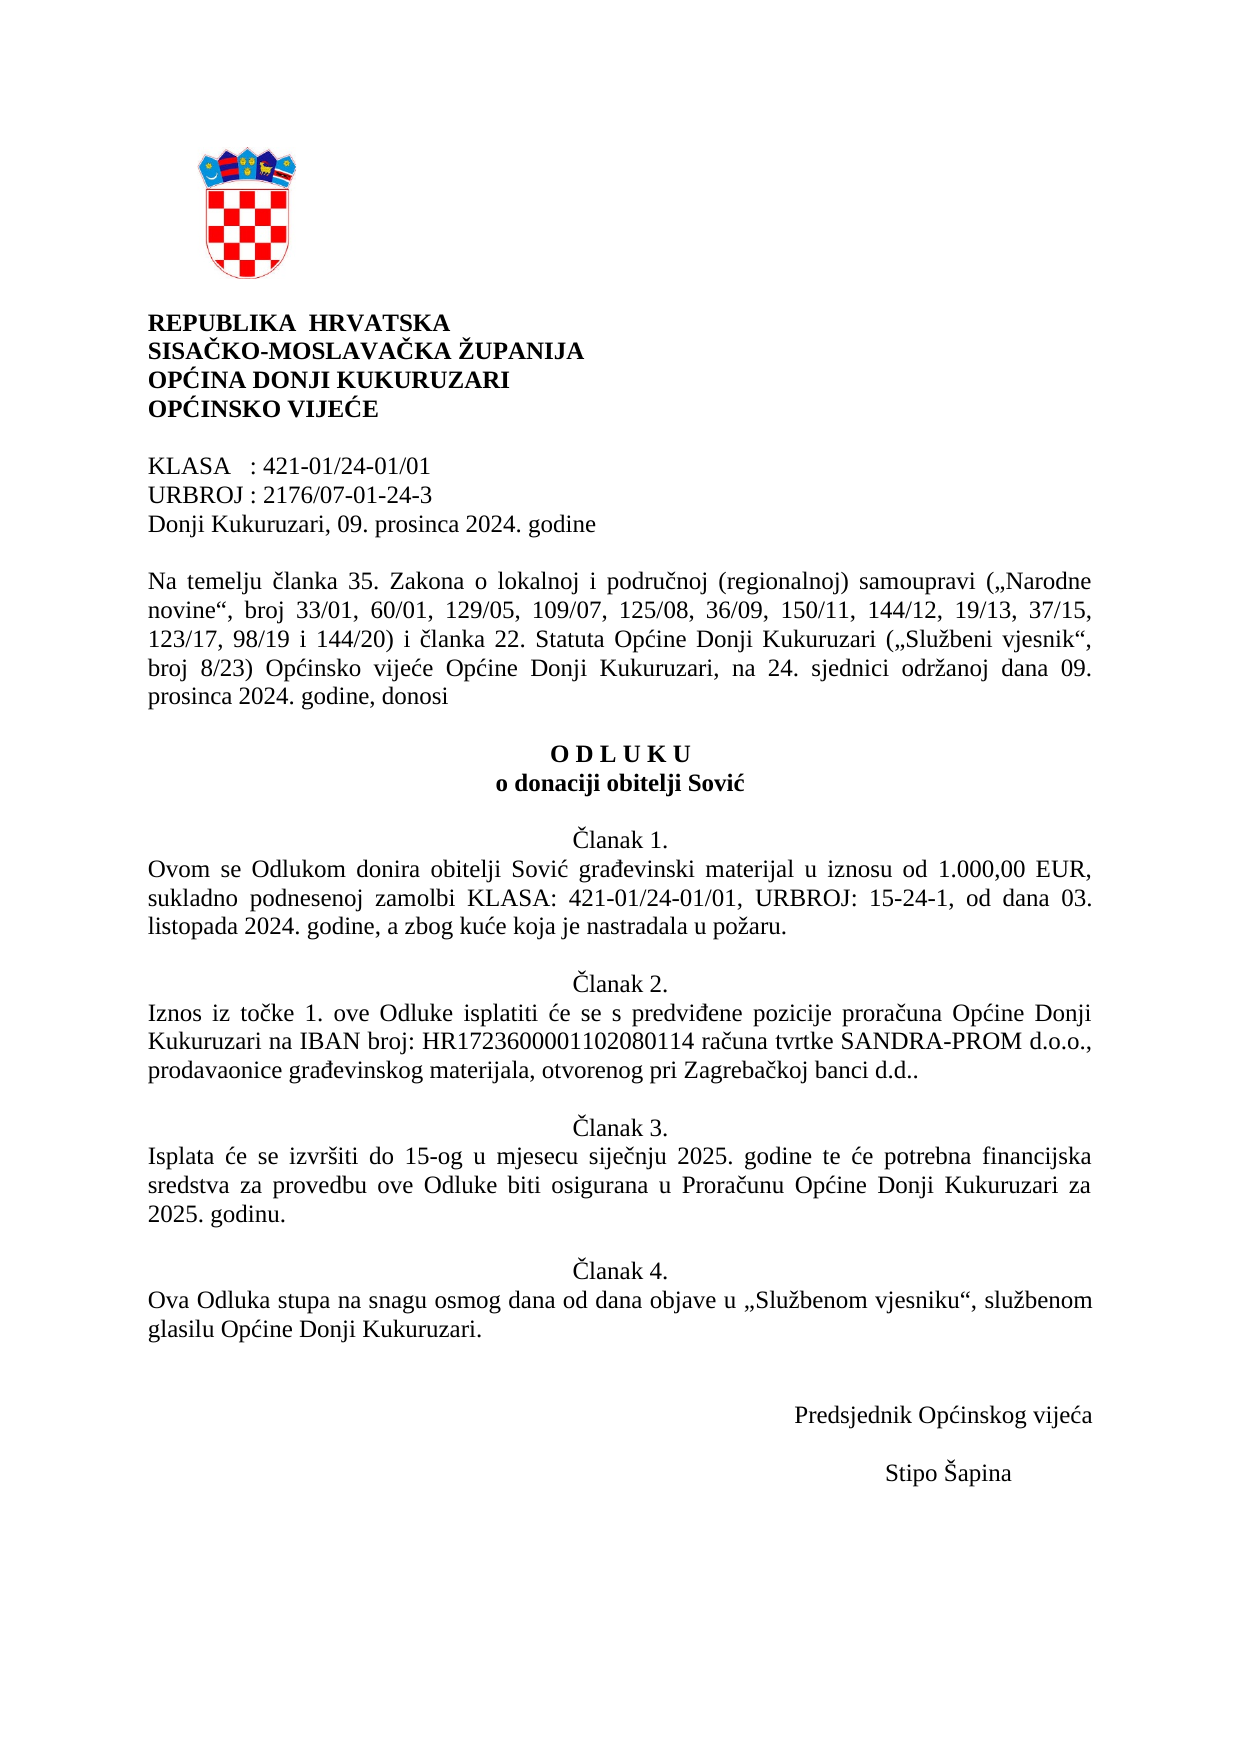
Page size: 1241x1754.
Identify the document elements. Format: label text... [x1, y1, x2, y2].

text Donji Kukuruzari, 09. prosinca 2024. godine [148, 509, 1093, 538]
text Stipo Šapina [148, 1458, 1093, 1486]
text Iznos iz točke 1. ove Odluke isplatiti će se s predviđene pozicije proračuna Općine Donji Kukuruzari na IBAN broj: HR1723600001102080114 računa tvrtke SANDRA-PROM d.o.o., prodavaonice građevinskog materijala, otvorenog pri Zagrebačkoj banci d.d.. [148, 998, 1093, 1084]
text KLASA : 421-01/24-01/01 [148, 451, 1093, 480]
text Na temelju članka 35. Zakona o lokalnoj i područnoj (regionalnoj) samoupravi („Narodne novine“, broj 33/01, 60/01, 129/05, 109/07, 125/08, 36/09, 150/11, 144/12, 19/13, 37/15, 123/17, 98/19 i 144/20) i članka 22. Statuta Općine Donji Kukuruzari („Službeni vjesnik“, broj 8/23) Općinsko vijeće Općine Donji Kukuruzari, na 24. sjednici održanoj dana 09. prosinca 2024. godine, donosi [148, 566, 1093, 710]
text Članak 4. [148, 1256, 1093, 1285]
text REPUBLIKA HRVATSKA [148, 308, 1093, 336]
text OPĆINSKO VIJEĆE [148, 394, 1093, 423]
text Članak 1. [148, 825, 1093, 854]
text O D L U K U [148, 739, 1093, 768]
picture [197, 147, 297, 279]
text SISAČKO-MOSLAVAČKA ŽUPANIJA [148, 336, 1093, 365]
text URBROJ : 2176/07-01-24-3 [148, 480, 1093, 509]
text Isplata će se izvršiti do 15-og u mjesecu siječnju 2025. godine te će potrebna financijska sredstva za provedbu ove Odluke biti osigurana u Proračunu Općine Donji Kukuruzari za 2025. godinu. [148, 1141, 1093, 1228]
text Članak 2. [148, 969, 1093, 998]
text Predsjednik Općinskog vijeća [148, 1400, 1093, 1429]
text OPĆINA DONJI KUKURUZARI [148, 365, 1093, 394]
text Ova Odluka stupa na snagu osmog dana od dana objave u „Službenom vjesniku“, službenom glasilu Općine Donji Kukuruzari. [148, 1285, 1093, 1343]
text o donaciji obitelji Sović [148, 768, 1093, 796]
text Ovom se Odlukom donira obitelji Sović građevinski materijal u iznosu od 1.000,00 EUR, sukladno podnesenoj zamolbi KLASA: 421-01/24-01/01, URBROJ: 15-24-1, od dana 03. listopada 2024. godine, a zbog kuće koja je nastradala u požaru. [148, 854, 1093, 940]
text Članak 3. [148, 1113, 1093, 1141]
